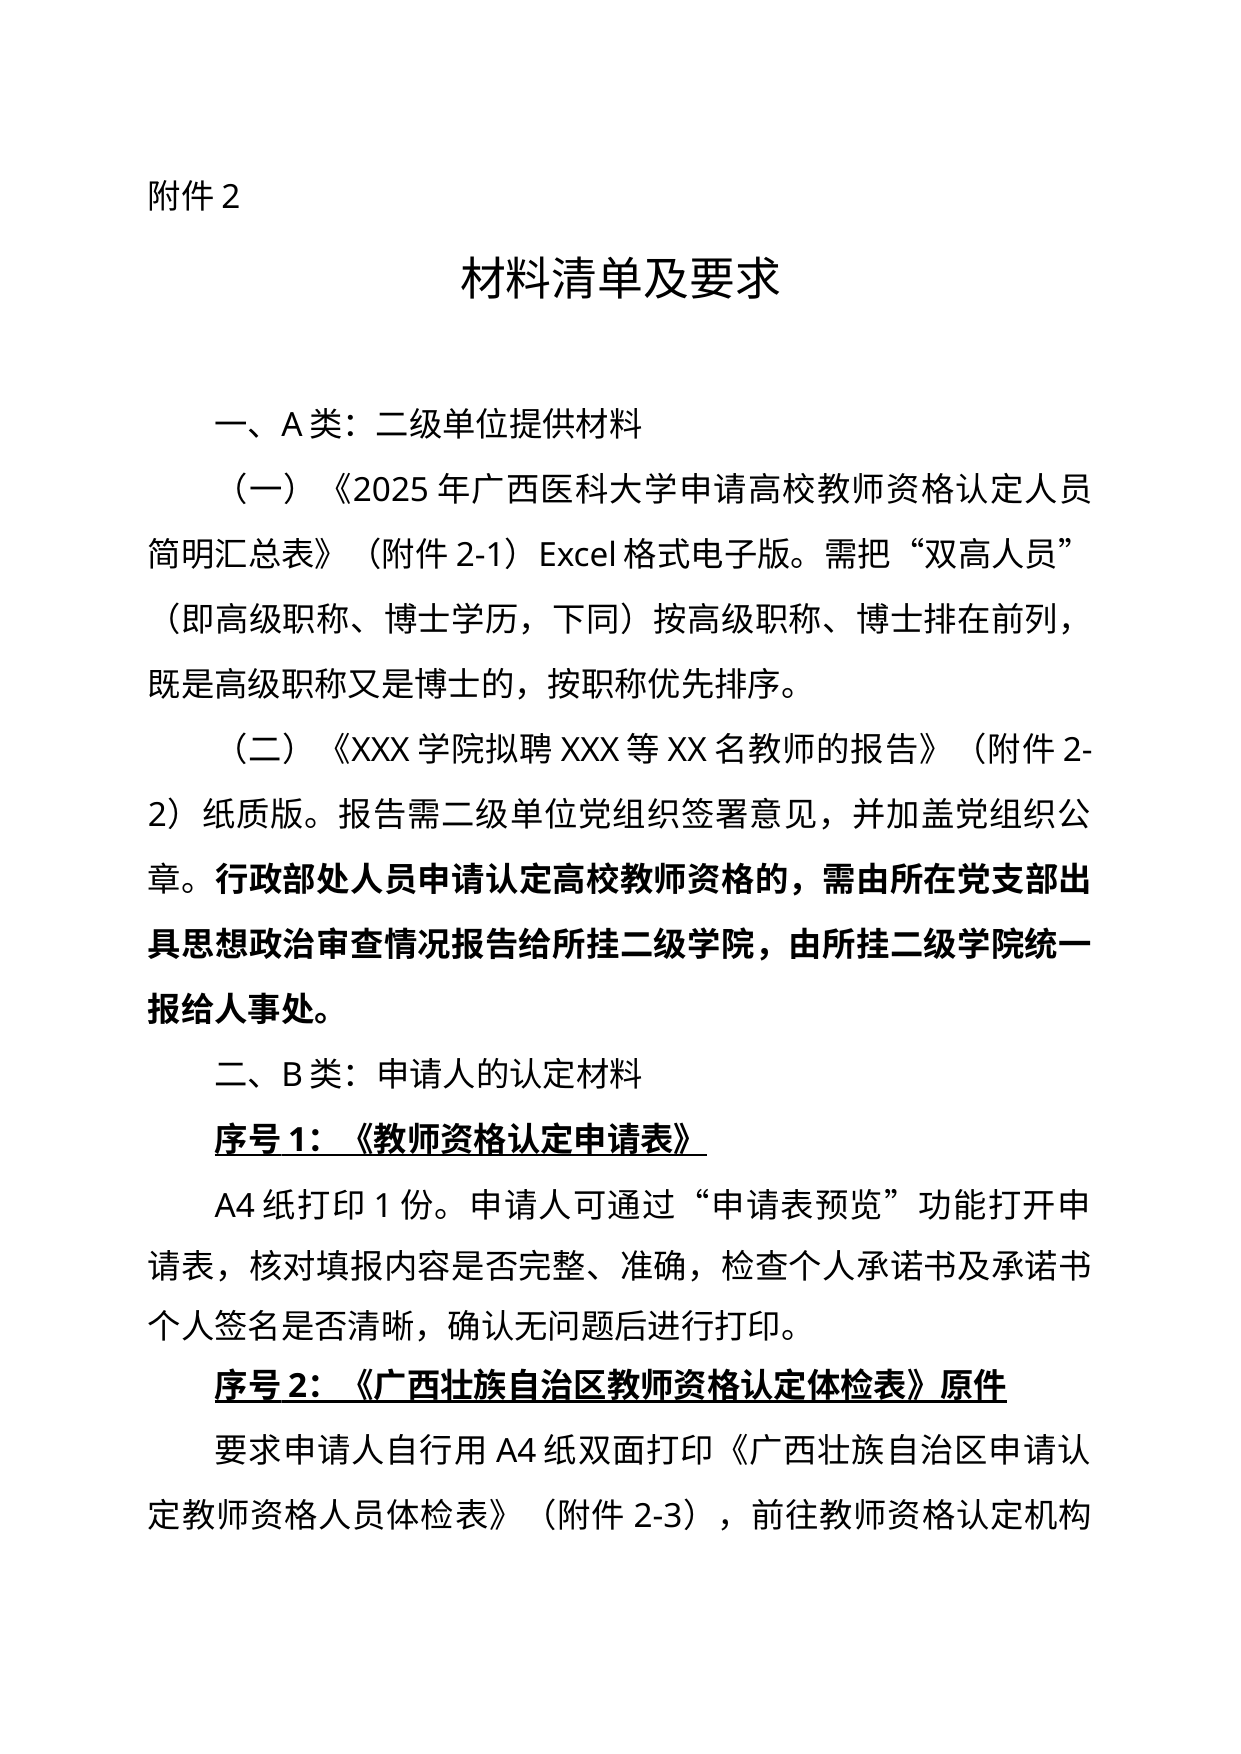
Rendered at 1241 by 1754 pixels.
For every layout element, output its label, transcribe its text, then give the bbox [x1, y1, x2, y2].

text 附件2 [148, 162, 1093, 227]
text （二）《XXX学院拟聘XXX等XX名教师的报告》（附件2-2）纸质版。报告需二级单位党组织签署意见，并加盖党组织公章。行政部处人员申请认定高校教师资格的，需由所在党支部出具思想政治审查情况报告给所挂二级学院，由所挂二级学院统一报给人事处。 [148, 714, 1093, 1039]
text （一）《2025年广西医科大学申请高校教师资格认定人员简明汇总表》（附件2-1）Excel格式电子版。需把“双高人员”（即高级职称、博士学历，下同）按高级职称、博士排在前列，既是高级职称又是博士的，按职称优先排序。 [148, 454, 1093, 714]
text 二、B类：申请人的认定材料 [148, 1039, 1093, 1104]
text 序号2：《广西壮族自治区教师资格认定体检表》原件 [148, 1351, 1093, 1416]
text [148, 1416, 1093, 1546]
text 序号1：《教师资格认定申请表》 [148, 1104, 1093, 1169]
text 一、A类：二级单位提供材料 [148, 389, 1093, 454]
text A4纸打印1份。申请人可通过“申请表预览”功能打开申请表，核对填报内容是否完整、准确，检查个人承诺书及承诺书个人签名是否清晰，确认无问题后进行打印。 [148, 1169, 1093, 1351]
text 材料清单及要求 [148, 227, 1093, 324]
